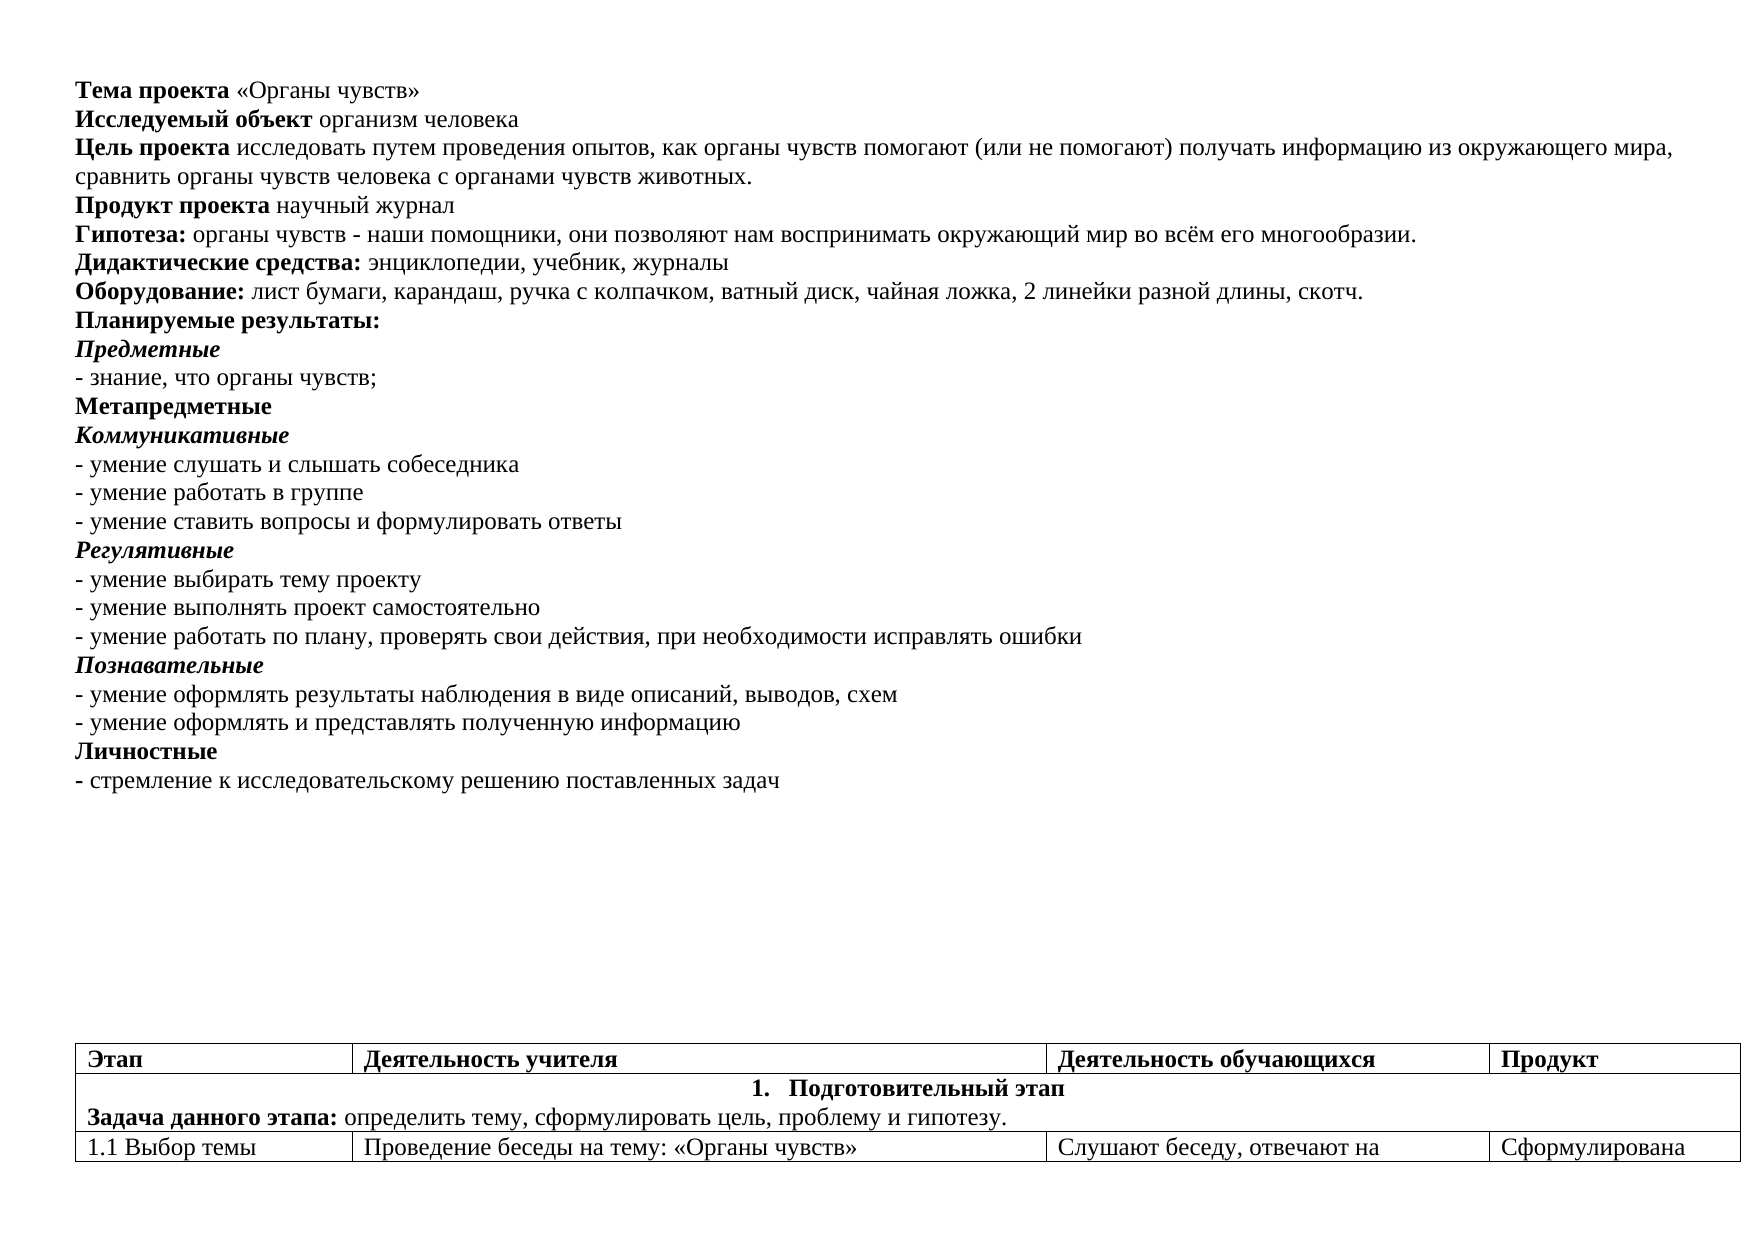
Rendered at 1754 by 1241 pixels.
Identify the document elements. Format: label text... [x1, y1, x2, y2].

text - умение работать по плану, проверять свои действия, при необходимости исправлять ошибки [75, 621, 1679, 650]
text - знание, что органы чувств; [75, 362, 1679, 391]
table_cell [1490, 1132, 1740, 1161]
text Метапредметные [75, 391, 1679, 420]
text Гипотеза: органы чувств - наши помощники, они позволяют нам воспринимать окружающий мир во всём его многообразии. [75, 219, 1679, 247]
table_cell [76, 1132, 352, 1161]
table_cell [1047, 1132, 1489, 1161]
text - умение оформлять результаты наблюдения в виде описаний, выводов, схем [75, 679, 1679, 707]
text - стремление к исследовательскому решению поставленных задач [75, 765, 1679, 794]
text Познавательные [75, 650, 1679, 679]
table_header Деятельность учителя [353, 1044, 1046, 1072]
text Планируемые результаты: [75, 305, 1679, 334]
text Продукт проекта научный журнал [75, 190, 1679, 219]
text - умение выбирать тему проекту [75, 564, 1679, 592]
text - умение оформлять и представлять полученную информацию [75, 707, 1679, 736]
text - умение выполнять проект самостоятельно [75, 592, 1679, 621]
text Личностные [75, 736, 1679, 765]
table_cell Подготовительный этап Задача данного этапа: определить тему, сформулировать цель, проблему и гипотезу. [76, 1074, 1740, 1131]
table_header Этап [76, 1044, 352, 1072]
text Тема проекта «Органы чувств» [75, 75, 1679, 104]
text - умение слушать и слышать собеседника [75, 449, 1679, 477]
text Оборудование: лист бумаги, карандаш, ручка с колпачком, ватный диск, чайная ложка, 2 линейки разной длины, скотч. [75, 276, 1679, 305]
text - умение работать в группе [75, 477, 1679, 506]
text Исследуемый объект организм человека [75, 104, 1679, 132]
text - умение ставить вопросы и формулировать ответы [75, 506, 1679, 535]
text Цель проекта исследовать путем проведения опытов, как органы чувств помогают (или не помогают) получать информацию из окружающего мира, сравнить органы чувств человека с органами чувств животных. [75, 132, 1679, 190]
text Предметные [75, 334, 1679, 362]
text Регулятивные [75, 535, 1679, 564]
text Дидактические средства: энциклопедии, учебник, журналы [75, 247, 1679, 276]
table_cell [353, 1132, 1046, 1161]
table_header Продукт [1490, 1044, 1740, 1072]
table_header Деятельность обучающихся [1047, 1044, 1489, 1072]
text Коммуникативные [75, 420, 1679, 449]
